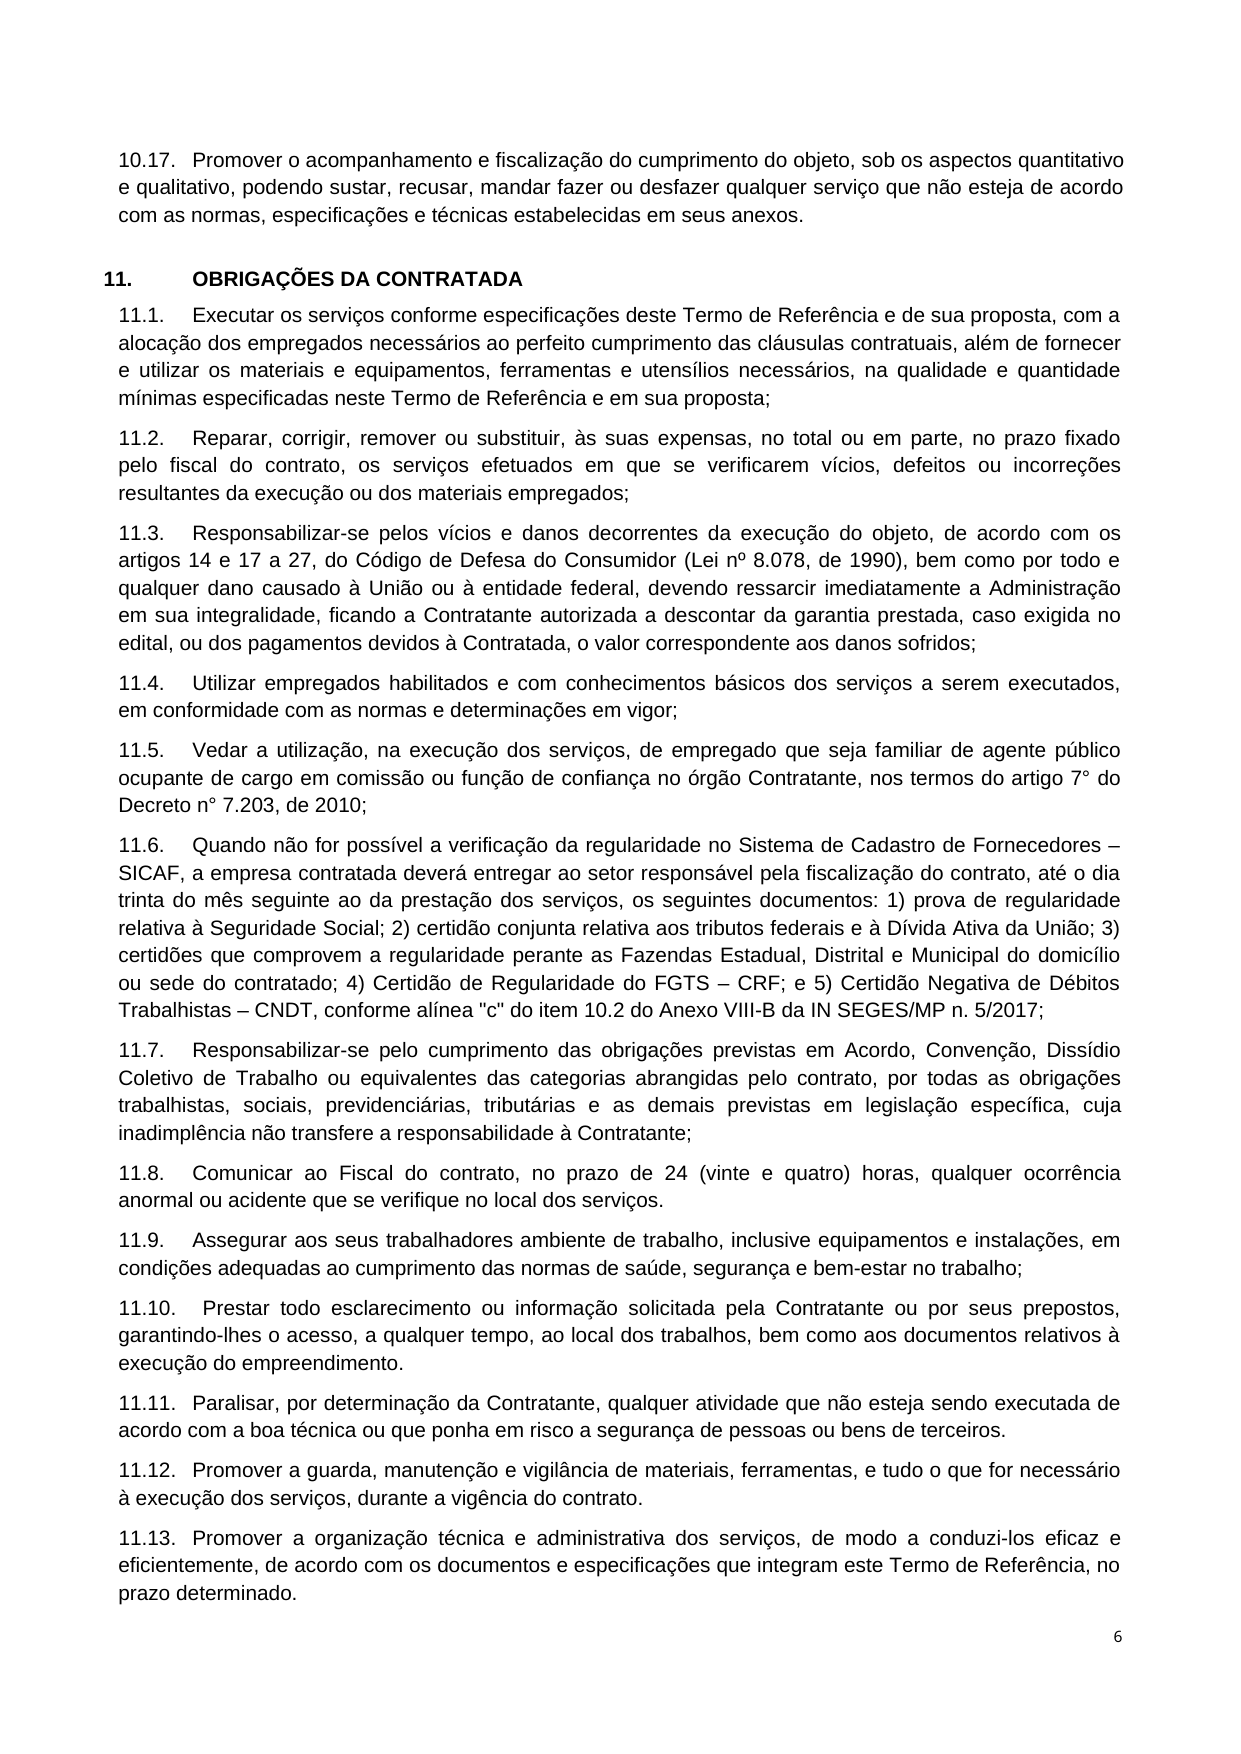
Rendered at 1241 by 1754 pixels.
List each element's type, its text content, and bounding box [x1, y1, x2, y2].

list OBRIGAÇÕES DA CONTRATADA [103, 267, 1122, 291]
list Responsabilizar-se pelo cumprimento das obrigações previstas em Acordo, Convenção, Dissídio Coletivo de Trabalho ou equivalentes das categorias abrangidas pelo contrato, por todas as obrigações trabalhistas, sociais, previdenciárias, tributárias e as demais previstas em legislação específica, cuja inadimplência não transfere a responsabilidade à Contratante; [118, 1038, 1122, 1144]
list Promover o acompanhamento e fiscalização do cumprimento do objeto, sob os aspectos quantitativo e qualitativo, podendo sustar, recusar, mandar fazer ou desfazer qualquer serviço que não esteja de acordo com as normas, especificações e técnicas estabelecidas em seus anexos. [118, 148, 1125, 227]
list Promover a guarda, manutenção e vigilância de materiais, ferramentas, e tudo o que for necessário à execução dos serviços, durante a vigência do contrato. [118, 1458, 1122, 1509]
list Comunicar ao Fiscal do contrato, no prazo de 24 (vinte e quatro) horas, qualquer ocorrência anormal ou acidente que se verifique no local dos serviços. [118, 1161, 1122, 1212]
list Responsabilizar-se pelos vícios e danos decorrentes da execução do objeto, de acordo com os artigos 14 e 17 a 27, do Código de Defesa do Consumidor (Lei nº 8.078, de 1990), bem como por todo e qualquer dano causado à União ou à entidade federal, devendo ressarcir imediatamente a Administração em sua integralidade, ficando a Contratante autorizada a descontar da garantia prestada, caso exigida no edital, ou dos pagamentos devidos à Contratada, o valor correspondente aos danos sofridos; [118, 521, 1122, 654]
list Paralisar, por determinação da Contratante, qualquer atividade que não esteja sendo executada de acordo com a boa técnica ou que ponha em risco a segurança de pessoas ou bens de terceiros. [118, 1391, 1122, 1442]
list Prestar todo esclarecimento ou informação solicitada pela Contratante ou por seus prepostos, garantindo-lhes o acesso, a qualquer tempo, ao local dos trabalhos, bem como aos documentos relativos à execução do empreendimento. [118, 1296, 1122, 1374]
list Vedar a utilização, na execução dos serviços, de empregado que seja familiar de agente público ocupante de cargo em comissão ou função de confiança no órgão Contratante, nos termos do artigo 7° do Decreto n° 7.203, de 2010; [118, 738, 1122, 817]
list Assegurar aos seus trabalhadores ambiente de trabalho, inclusive equipamentos e instalações, em condições adequadas ao cumprimento das normas de saúde, segurança e bem-estar no trabalho; [118, 1228, 1122, 1279]
list Quando não for possível a verificação da regularidade no Sistema de Cadastro de Fornecedores – SICAF, a empresa contratada deverá entregar ao setor responsável pela fiscalização do contrato, até o dia trinta do mês seguinte ao da prestação dos serviços, os seguintes documentos: 1) prova de regularidade relativa à Seguridade Social; 2) certidão conjunta relativa aos tributos federais e à Dívida Ativa da União; 3) certidões que comprovem a regularidade perante as Fazendas Estadual, Distrital e Municipal do domicílio ou sede do contratado; 4) Certidão de Regularidade do FGTS – CRF; e 5) Certidão Negativa de Débitos Trabalhistas – CNDT, conforme alínea "c" do item 10.2 do Anexo VIII-B da IN SEGES/MP n. 5/2017; [118, 833, 1122, 1022]
list Reparar, corrigir, remover ou substituir, às suas expensas, no total ou em parte, no prazo fixado pelo fiscal do contrato, os serviços efetuados em que se verificarem vícios, defeitos ou incorreções resultantes da execução ou dos materiais empregados; [118, 426, 1122, 504]
list Executar os serviços conforme especificações deste Termo de Referência e de sua proposta, com a alocação dos empregados necessários ao perfeito cumprimento das cláusulas contratuais, além de fornecer e utilizar os materiais e equipamentos, ferramentas e utensílios necessários, na qualidade e quantidade mínimas especificadas neste Termo de Referência e em sua proposta; [118, 303, 1122, 409]
list Promover a organização técnica e administrativa dos serviços, de modo a conduzi-los eficaz e eficientemente, de acordo com os documentos e especificações que integram este Termo de Referência, no prazo determinado. [118, 1526, 1122, 1604]
list Utilizar empregados habilitados e com conhecimentos básicos dos serviços a serem executados, em conformidade com as normas e determinações em vigor; [118, 671, 1122, 722]
